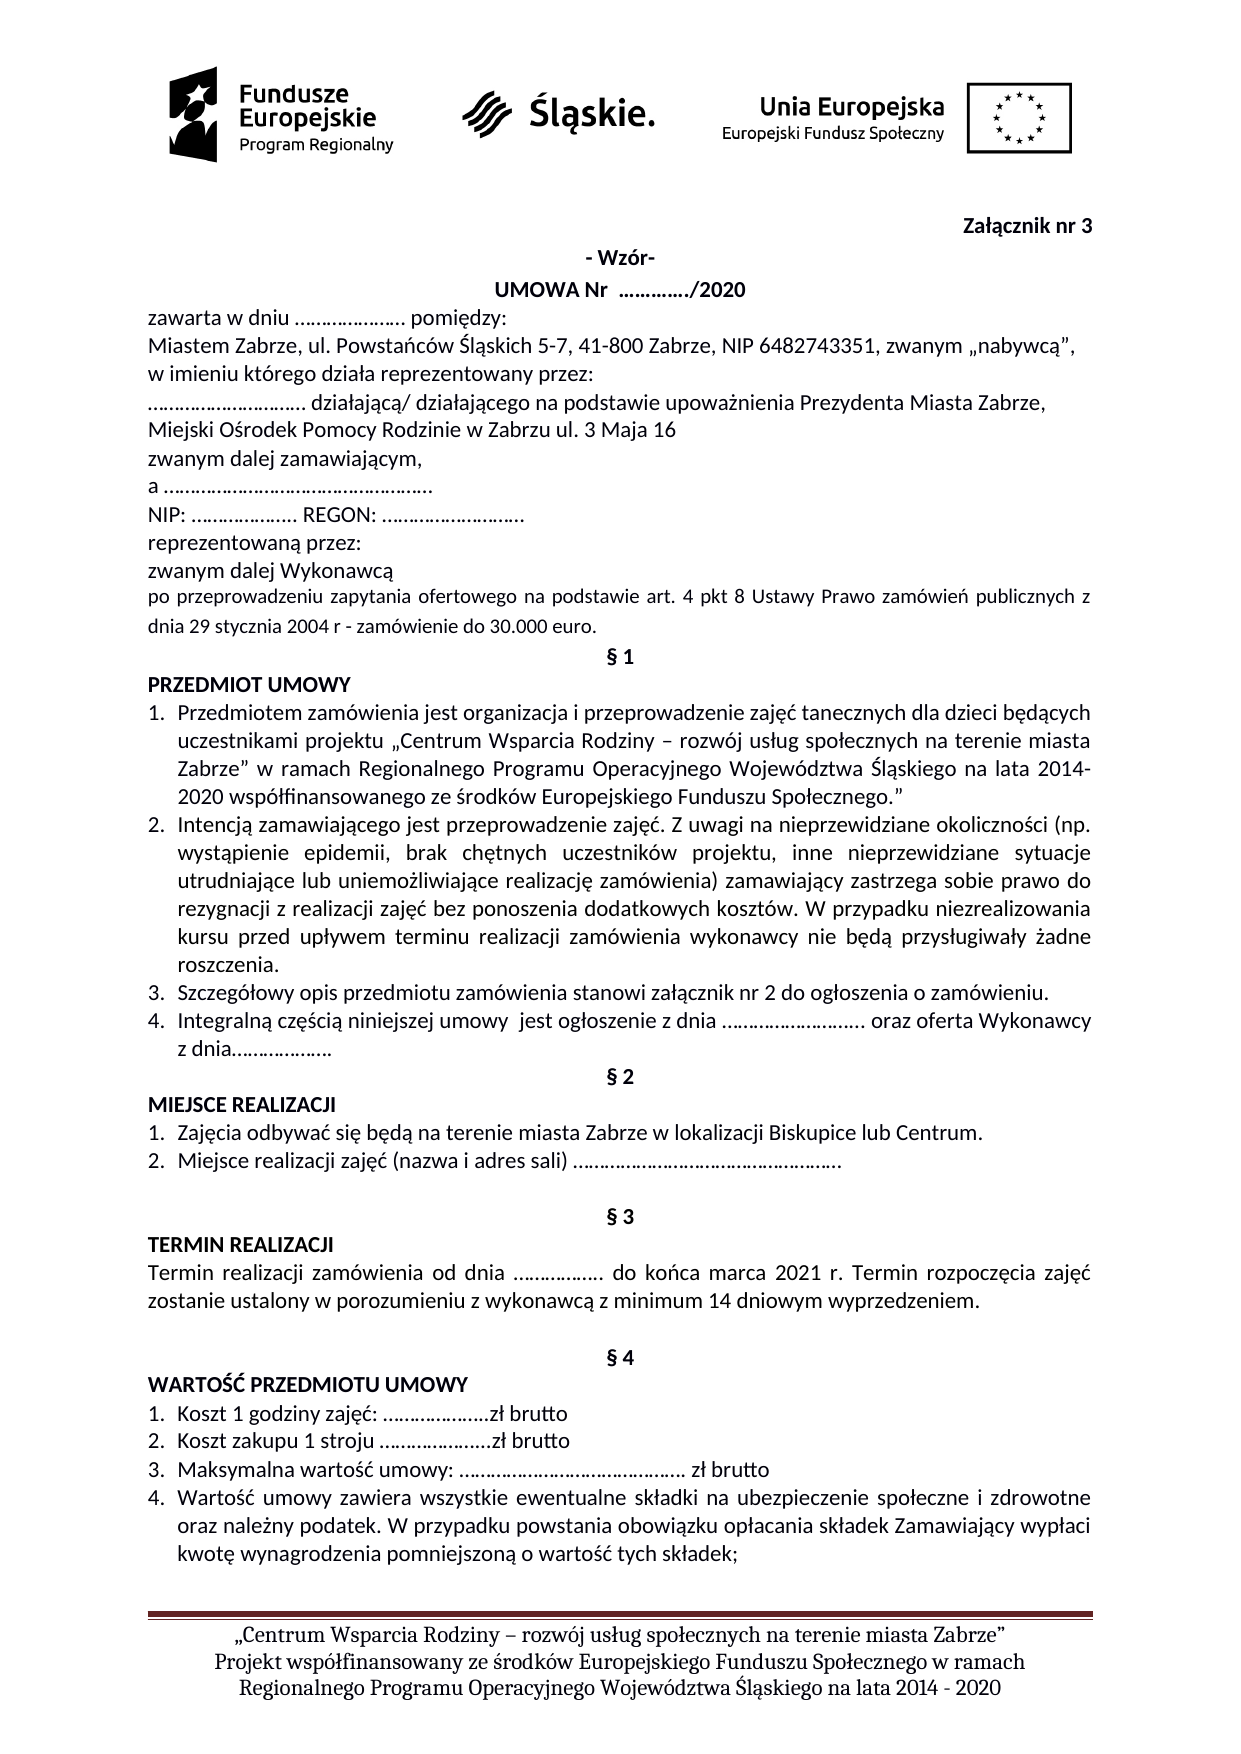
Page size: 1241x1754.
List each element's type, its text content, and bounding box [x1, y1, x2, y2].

text zawarta w dniu ………………… pomiędzy: [148, 303, 1093, 332]
text Miejski Ośrodek Pomocy Rodzinie w Zabrzu ul. 3 Maja 16 [148, 416, 1093, 444]
text Termin realizacji zamówienia od dnia …………….. do końca marca 2021 r. Termin rozpoczęcia zajęć zostanie ustalony w porozumieniu z wykonawcą z minimum 14 dniowym wyprzedzeniem. [148, 1258, 1093, 1314]
text PRZEDMIOT UMOWY [148, 670, 1093, 698]
list Szczegółowy opis przedmiotu zamówienia stanowi załącznik nr 2 do ogłoszenia o zamówieniu. [148, 978, 1093, 1006]
text zwanym dalej Wykonawcą [148, 556, 1093, 584]
text MIEJSCE REALIZACJI [148, 1090, 1093, 1118]
text § 2 [148, 1062, 1093, 1090]
list Zajęcia odbywać się będą na terenie miasta Zabrze w lokalizacji Biskupice lub Centrum. [148, 1118, 1093, 1146]
picture [147, 44, 1094, 184]
text reprezentowaną przez: [148, 528, 1093, 556]
text § 3 [148, 1202, 1093, 1231]
list Integralną częścią niniejszej umowy jest ogłoszenie z dnia ……………………... oraz oferta Wykonawcy z dnia………………. [148, 1006, 1093, 1062]
list Przedmiotem zamówienia jest organizacja i przeprowadzenie zajęć tanecznych dla dzieci będących uczestnikami projektu „Centrum Wsparcia Rodziny – rozwój usług społecznych na terenie miasta Zabrze” w ramach Regionalnego Programu Operacyjnego Województwa Śląskiego na lata 2014-2020 współfinansowanego ze środków Europejskiego Funduszu Społecznego.” [148, 698, 1093, 810]
text Miastem Zabrze, ul. Powstańców Śląskich 5-7, 41-800 Zabrze, NIP 6482743351, zwanym „nabywcą”, w imieniu którego działa reprezentowany przez: [148, 332, 1093, 388]
text - Wzór- [148, 243, 1093, 271]
list Wartość umowy zawiera wszystkie ewentualne składki na ubezpieczenie społeczne i zdrowotne oraz należny podatek. W przypadku powstania obowiązku opłacania składek Zamawiający wypłaci kwotę wynagrodzenia pomniejszoną o wartość tych składek; [148, 1483, 1093, 1567]
text TERMIN REALIZACJI [148, 1231, 1093, 1258]
list Miejsce realizacji zajęć (nazwa i adres sali) …………………………………………… [148, 1146, 1093, 1174]
text ………………………… działającą/ działającego na podstawie upoważnienia Prezydenta Miasta Zabrze, [148, 388, 1093, 416]
list Maksymalna wartość umowy: ……………………………………. zł brutto [148, 1455, 1093, 1483]
text UMOWA Nr …………./2020 [148, 276, 1093, 303]
text a …………………………………………… [148, 472, 1093, 500]
text Załącznik nr 3 [148, 211, 1093, 239]
text § 1 [148, 642, 1093, 670]
text WARTOŚĆ PRZEDMIOTU UMOWY [148, 1371, 1093, 1399]
list Koszt 1 godziny zajęć: ………………..zł brutto [148, 1399, 1093, 1427]
text po przeprowadzeniu zapytania ofertowego na podstawie art. 4 pkt 8 Ustawy Prawo zamówień publicznych z dnia 29 stycznia 2004 r - zamówienie do 30.000 euro. [148, 584, 1093, 638]
list Intencją zamawiającego jest przeprowadzenie zajęć. Z uwagi na nieprzewidziane okoliczności (np. wystąpienie epidemii, brak chętnych uczestników projektu, inne nieprzewidziane sytuacje utrudniające lub uniemożliwiające realizację zamówienia) zamawiający zastrzega sobie prawo do rezygnacji z realizacji zajęć bez ponoszenia dodatkowych kosztów. W przypadku niezrealizowania kursu przed upływem terminu realizacji zamówienia wykonawcy nie będą przysługiwały żadne roszczenia. [148, 810, 1093, 978]
text zwanym dalej zamawiającym, [148, 444, 1093, 472]
text § 4 [148, 1343, 1093, 1371]
list Koszt zakupu 1 stroju ………………...zł brutto [148, 1427, 1093, 1455]
text NIP: ……………….. REGON: ……………………… [148, 500, 1093, 528]
